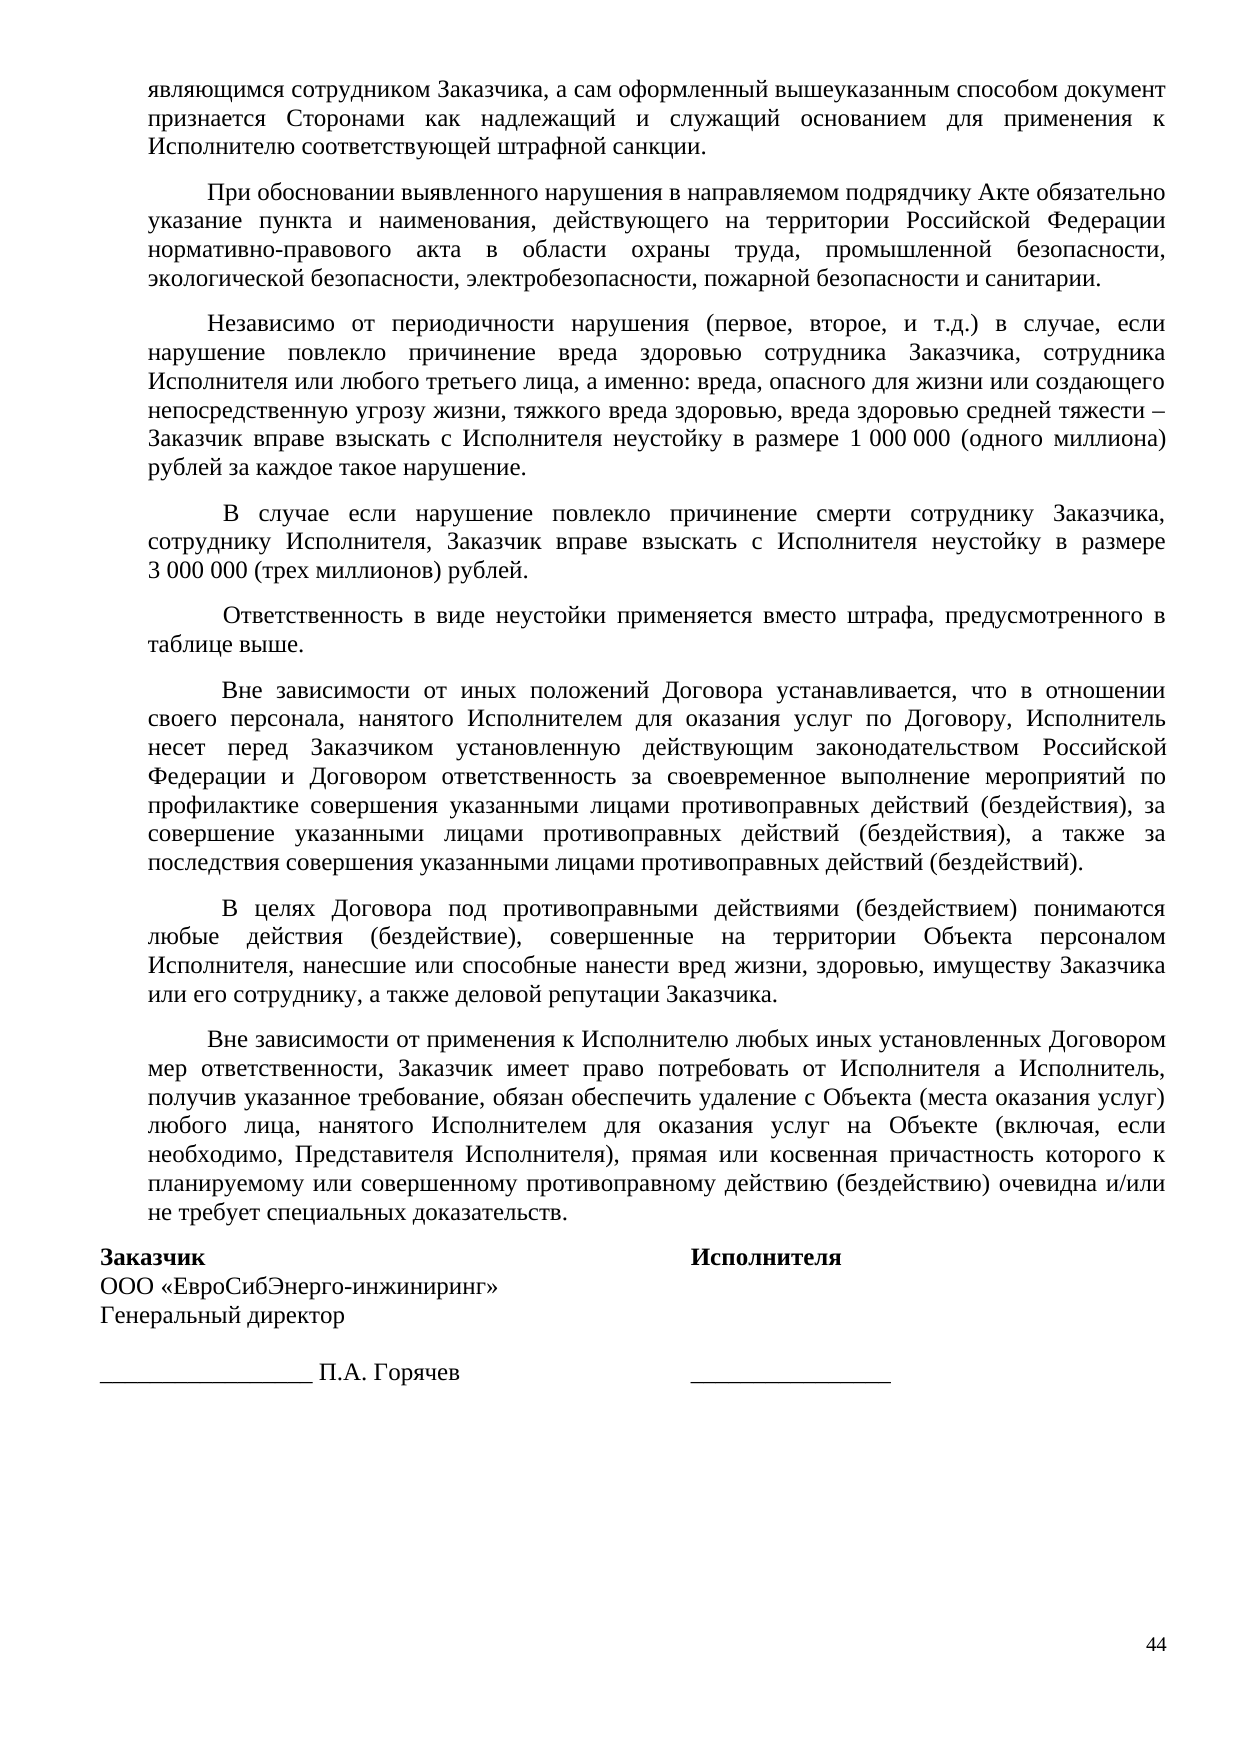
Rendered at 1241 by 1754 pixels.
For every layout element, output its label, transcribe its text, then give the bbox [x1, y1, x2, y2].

text Вне зависимости от иных положений Договора устанавливается, что в отношении своего персонала, нанятого Исполнителем для оказания услуг по Договору, Исполнитель несет перед Заказчиком установленную действующим законодательством Российской Федерации и Договором ответственность за своевременное выполнение мероприятий по профилактике совершения указанными лицами противоправных действий (бездействия), за совершение указанными лицами противоправных действий (бездействия), а также за последствия совершения указанными лицами противоправных действий (бездействий). [148, 675, 1167, 876]
text В случае если нарушение повлекло причинение смерти сотруднику Заказчика, сотруднику Исполнителя, Заказчик вправе взыскать с Исполнителя неустойку в размере 3 000 000 (трех миллионов) рублей. [148, 498, 1167, 584]
text Вне зависимости от применения к Исполнителю любых иных установленных Договором мер ответственности, Заказчик имеет право потребовать от Исполнителя а Исполнитель, получив указанное требование, обязан обеспечить удаление с Объекта (места оказания услуг) любого лица, нанятого Исполнителем для оказания услуг на Объекте (включая, если необходимо, Представителя Исполнителя), прямая или косвенная причастность которого к планируемому или совершенному противоправному действию (бездействию) очевидна и/или не требует специальных доказательств. [148, 1024, 1167, 1226]
table_header Исполнителя ________________ [679, 1242, 1196, 1410]
text Независимо от периодичности нарушения (первое, второе, и т.д.) в случае, если нарушение повлекло причинение вреда здоровью сотрудника Заказчика, сотрудника Исполнителя или любого третьего лица, а именно: вреда, опасного для жизни или создающего непосредственную угрозу жизни, тяжкого вреда здоровью, вреда здоровью средней тяжести – Заказчик вправе взыскать с Исполнителя неустойку в размере 1 000 000 (одного миллиона) рублей за каждое такое нарушение. [148, 308, 1167, 481]
text При обосновании выявленного нарушения в направляемом подрядчику Акте обязательно указание пункта и наименования, действующего на территории Российской Федерации нормативно-правового акта в области охраны труда, промышленной безопасности, экологической безопасности, электробезопасности, пожарной безопасности и санитарии. [148, 177, 1167, 292]
table_header Заказчик ООО «ЕвроСибЭнерго-инжиниринг» Генеральный директор _________________ П.А. Горячев [89, 1242, 679, 1410]
text В целях Договора под противоправными действиями (бездействием) понимаются любые действия (бездействие), совершенные на территории Объекта персоналом Исполнителя, нанесшие или способные нанести вред жизни, здоровью, имуществу Заказчика или его сотруднику, а также деловой репутации Заказчика. [148, 893, 1167, 1008]
text Ответственность в виде неустойки применяется вместо штрафа, предусмотренного в таблице выше. [148, 601, 1167, 658]
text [148, 74, 1167, 160]
